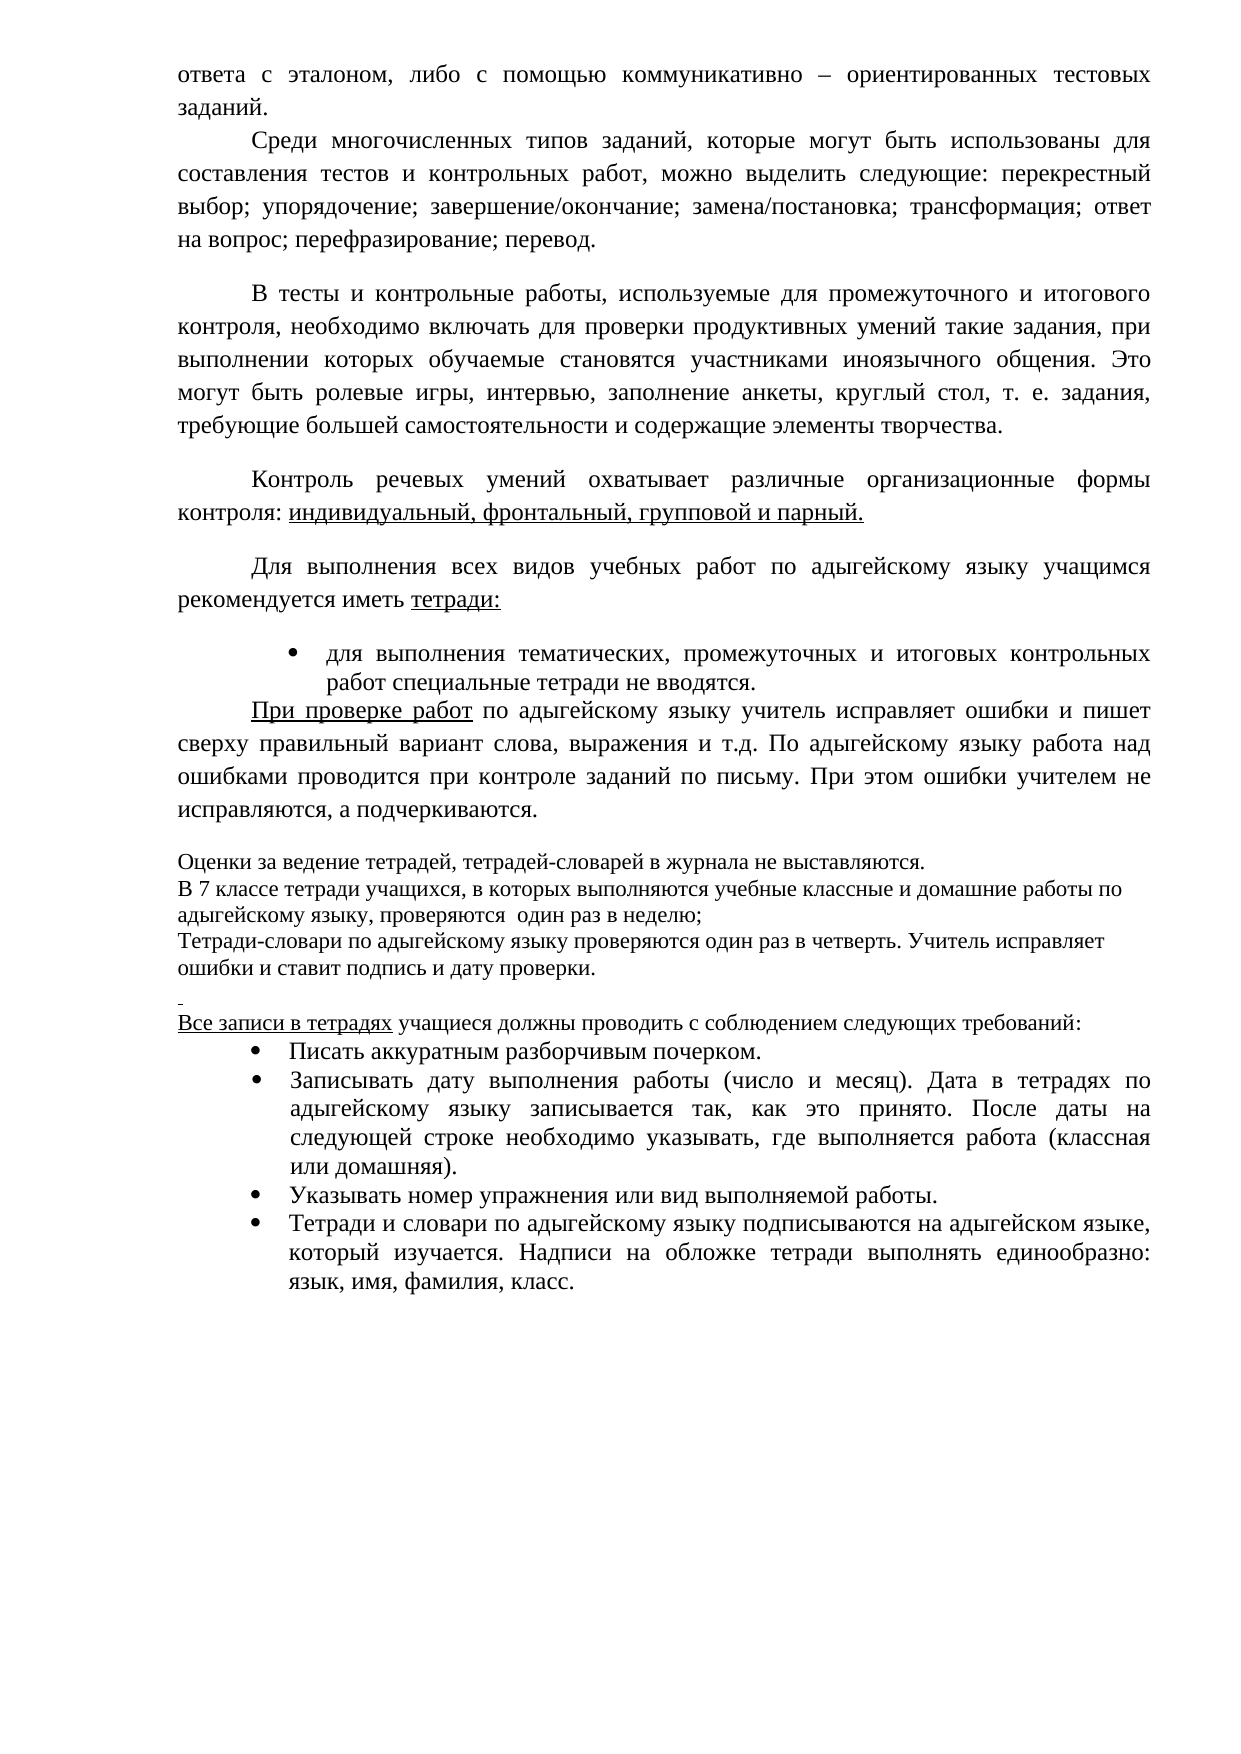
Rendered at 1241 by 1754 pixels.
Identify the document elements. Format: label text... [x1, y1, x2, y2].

list Тетради и словари по адыгейскому языку подписываются на адыгейском языке, который изучается. Надписи на обложке тетради выполнять единообразно: язык, имя, фамилия, класс. [251, 1208, 1152, 1295]
text В 7 классе тетради учащихся, в которых выполняются учебные классные и домашние работы по адыгейскому языку, проверяются один раз в неделю; [177, 874, 1152, 927]
text Для выполнения всех видов учебных работ по адыгейскому языку учащимся рекомендуется иметь тетради: [177, 551, 1152, 613]
list Писать аккуратным разборчивым почерком. [251, 1036, 1152, 1065]
list Указывать номер упражнения или вид выполняемой работы. [251, 1180, 1152, 1208]
list Записывать дату выполнения работы (число и месяц). Дата в тетрадях по адыгейскому языку записывается так, как это принято. После даты на следующей строке необходимо указывать, где выполняется работа (классная или домашняя). [252, 1065, 1152, 1180]
text Контроль речевых умений охватывает различные организационные формы контроля: индивидуальный, фронтальный, групповой и парный. [177, 464, 1152, 526]
text В тесты и контрольные работы, используемые для промежуточного и итогового контроля, необходимо включать для проверки продуктивных умений такие задания, при выполнении которых обучаемые становятся участниками иноязычного общения. Это могут быть ролевые игры, интервью, заполнение анкеты, круглый стол, т. е. задания, требующие большей самостоятельности и содержащие элементы творчества. [177, 278, 1152, 439]
text Тетради-словари по адыгейскому языку проверяются один раз в четверть. Учитель исправляет ошибки и ставит подпись и дату проверки. [177, 927, 1152, 980]
text Все записи в тетрадях учащиеся должны проводить с соблюдением следующих требований: [177, 1008, 1152, 1036]
text Оценки за ведение тетрадей, тетрадей-словарей в журнала не выставляются. [177, 848, 1152, 874]
list для выполнения тематических, промежуточных и итоговых контрольных работ специальные тетради не вводятся. [288, 638, 1152, 695]
text При проверке работ по адыгейскому языку учитель исправляет ошибки и пишет сверху правильный вариант слова, выражения и т.д. По адыгейскому языку работа над ошибками проводится при контроле заданий по письму. При этом ошибки учителем не исправляются, а подчеркиваются. [177, 695, 1152, 823]
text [177, 59, 1152, 253]
